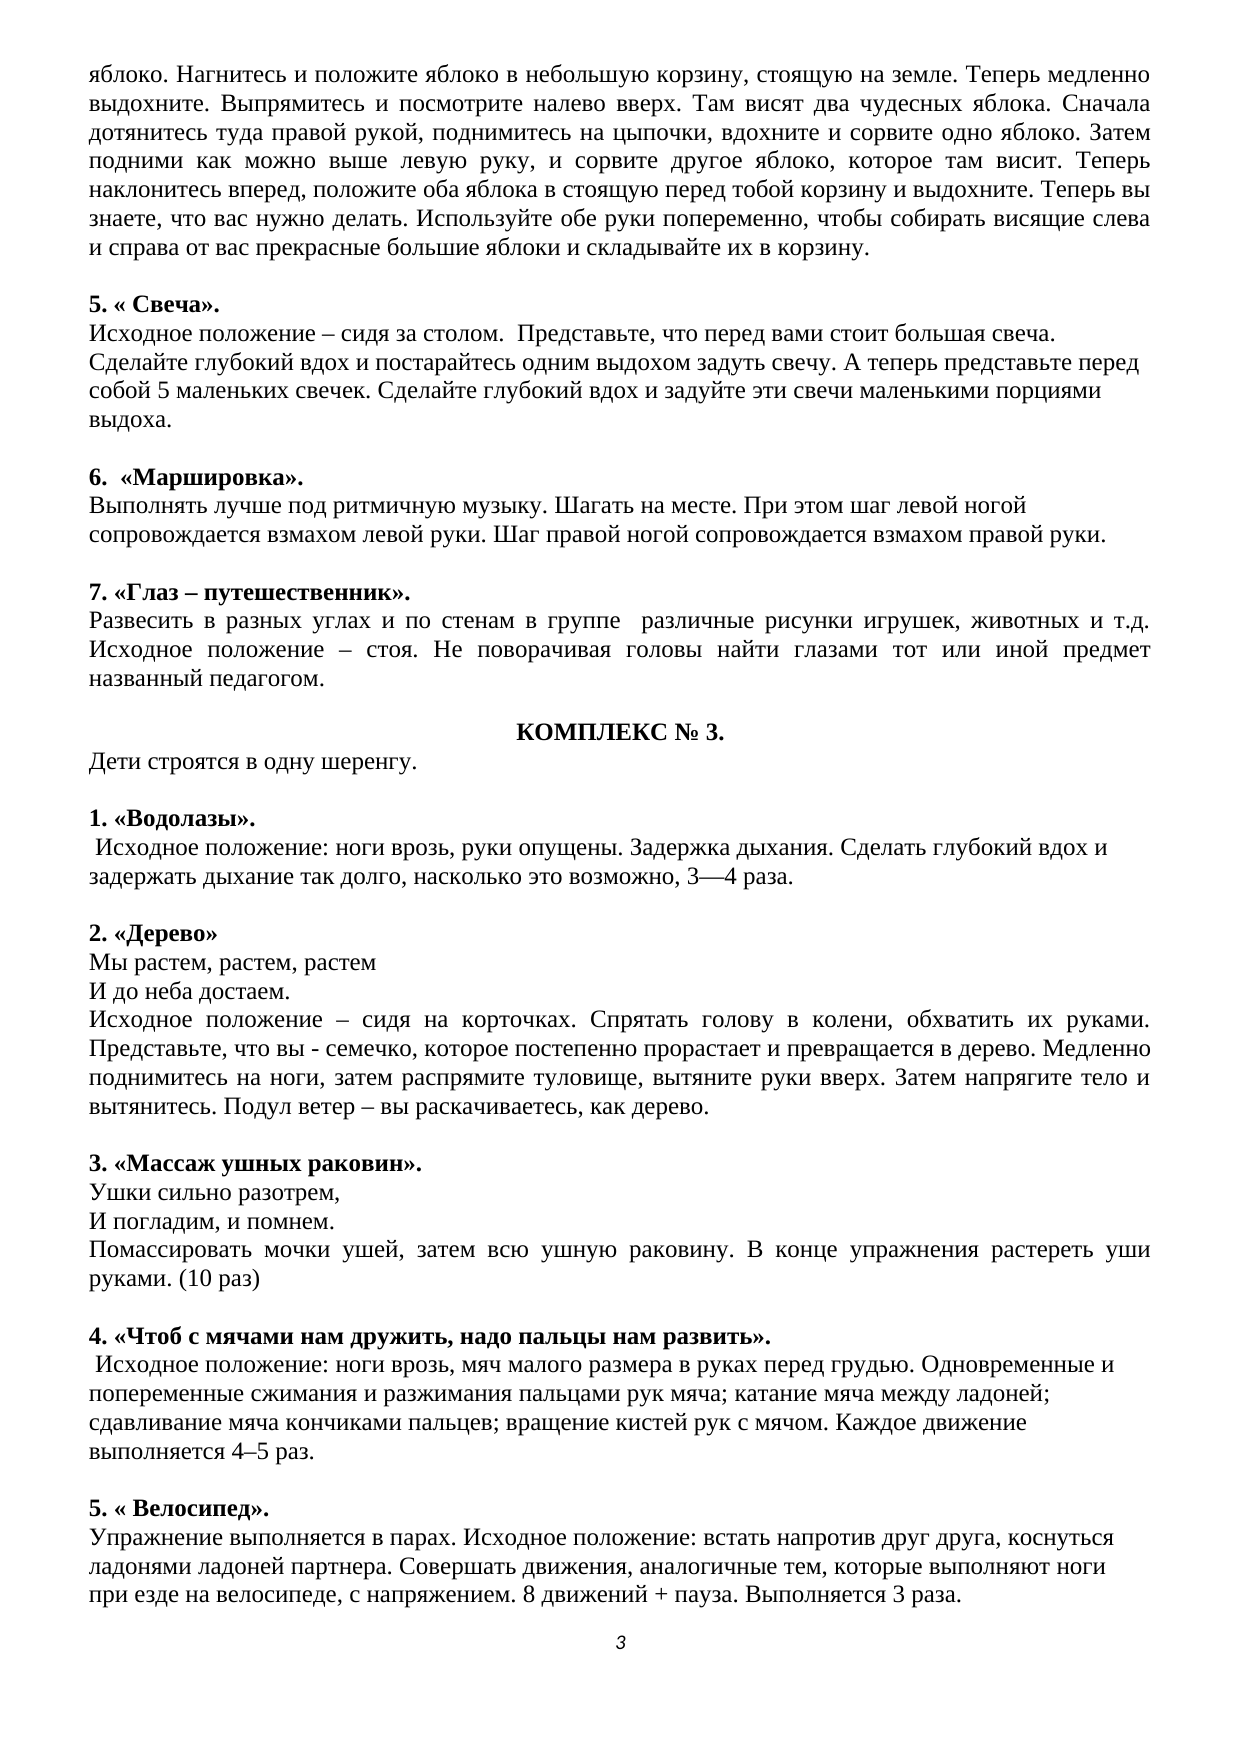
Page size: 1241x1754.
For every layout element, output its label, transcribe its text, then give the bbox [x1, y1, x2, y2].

text Мы растем, растем, растем [89, 947, 1152, 976]
text И погладим, и помнем. [89, 1206, 1152, 1234]
text 5. « Свеча». [89, 289, 1152, 318]
text 1. «Водолазы». [89, 774, 1152, 832]
text Ушки сильно разотрем, [89, 1177, 1152, 1206]
text Помассировать мочки ушей, затем всю ушную раковину. В конце упражнения растереть уши руками. (10 раз) [89, 1234, 1152, 1292]
text 5. « Велосипед». [89, 1493, 1152, 1522]
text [89, 59, 1152, 260]
text Исходное положение – сидя за столом. Представьте, что перед вами стоит большая свеча. Сделайте глубокий вдох и постарайтесь одним выдохом задуть свечу. А теперь представьте перед собой 5 маленьких свечек. Сделайте глубокий вдох и задуйте эти свечи маленькими порциями выдоха. [89, 318, 1152, 433]
text 7. «Глаз – путешественник». [89, 577, 1152, 605]
text Исходное положение: ноги врозь, мяч малого размера в руках перед грудью. Одновременные и попеременные сжимания и разжимания пальцами рук мяча; катание мяча между ладоней; сдавливание мяча кончиками пальцев; вращение кистей рук с мячом. Каждое движение выполняется 4–5 раз. [89, 1349, 1152, 1464]
text Дети строятся в одну шеренгу. [89, 746, 1152, 774]
text 4. «Чтоб с мячами нам дружить, надо пальцы нам развить». [89, 1321, 1152, 1349]
text 2. «Дерево» [89, 918, 1152, 947]
text 3. «Массаж ушных раковин». [89, 1148, 1152, 1177]
text Исходное положение: ноги врозь, руки опущены. Задержка дыхания. Сделать глубокий вдох и задержать дыхание так долго, насколько это возможно, 3—4 раза. [89, 832, 1152, 889]
text 6. «Маршировка». [89, 462, 1152, 490]
text КОМПЛЕКС № 3. [89, 717, 1152, 746]
text Упражнение выполняется в парах. Исходное положение: встать напротив друг друга, коснуться ладонями ладоней партнера. Совершать движения, аналогичные тем, которые выполняют ноги при езде на велосипеде, с напряжением. 8 движений + пауза. Выполняется 3 раза. [89, 1522, 1152, 1608]
text Развесить в разных углах и по стенам в группе различные рисунки игрушек, животных и т.д. Исходное положение – стоя. Не поворачивая головы найти глазами тот или иной предмет названный педагогом. [89, 605, 1152, 692]
text Исходное положение – сидя на корточках. Спрятать голову в колени, обхватить их руками. Представьте, что вы - семечко, которое постепенно прорастает и превращается в дерево. Медленно поднимитесь на ноги, затем распрямите туловище, вытяните руки вверх. Затем напрягите тело и вытянитесь. Подул ветер – вы раскачиваетесь, как дерево. [89, 1004, 1152, 1119]
text И до неба достаем. [89, 976, 1152, 1004]
text Выполнять лучше под ритмичную музыку. Шагать на месте. При этом шаг левой ногой сопровождается взмахом левой руки. Шаг правой ногой сопровождается взмахом правой руки. [89, 490, 1152, 548]
